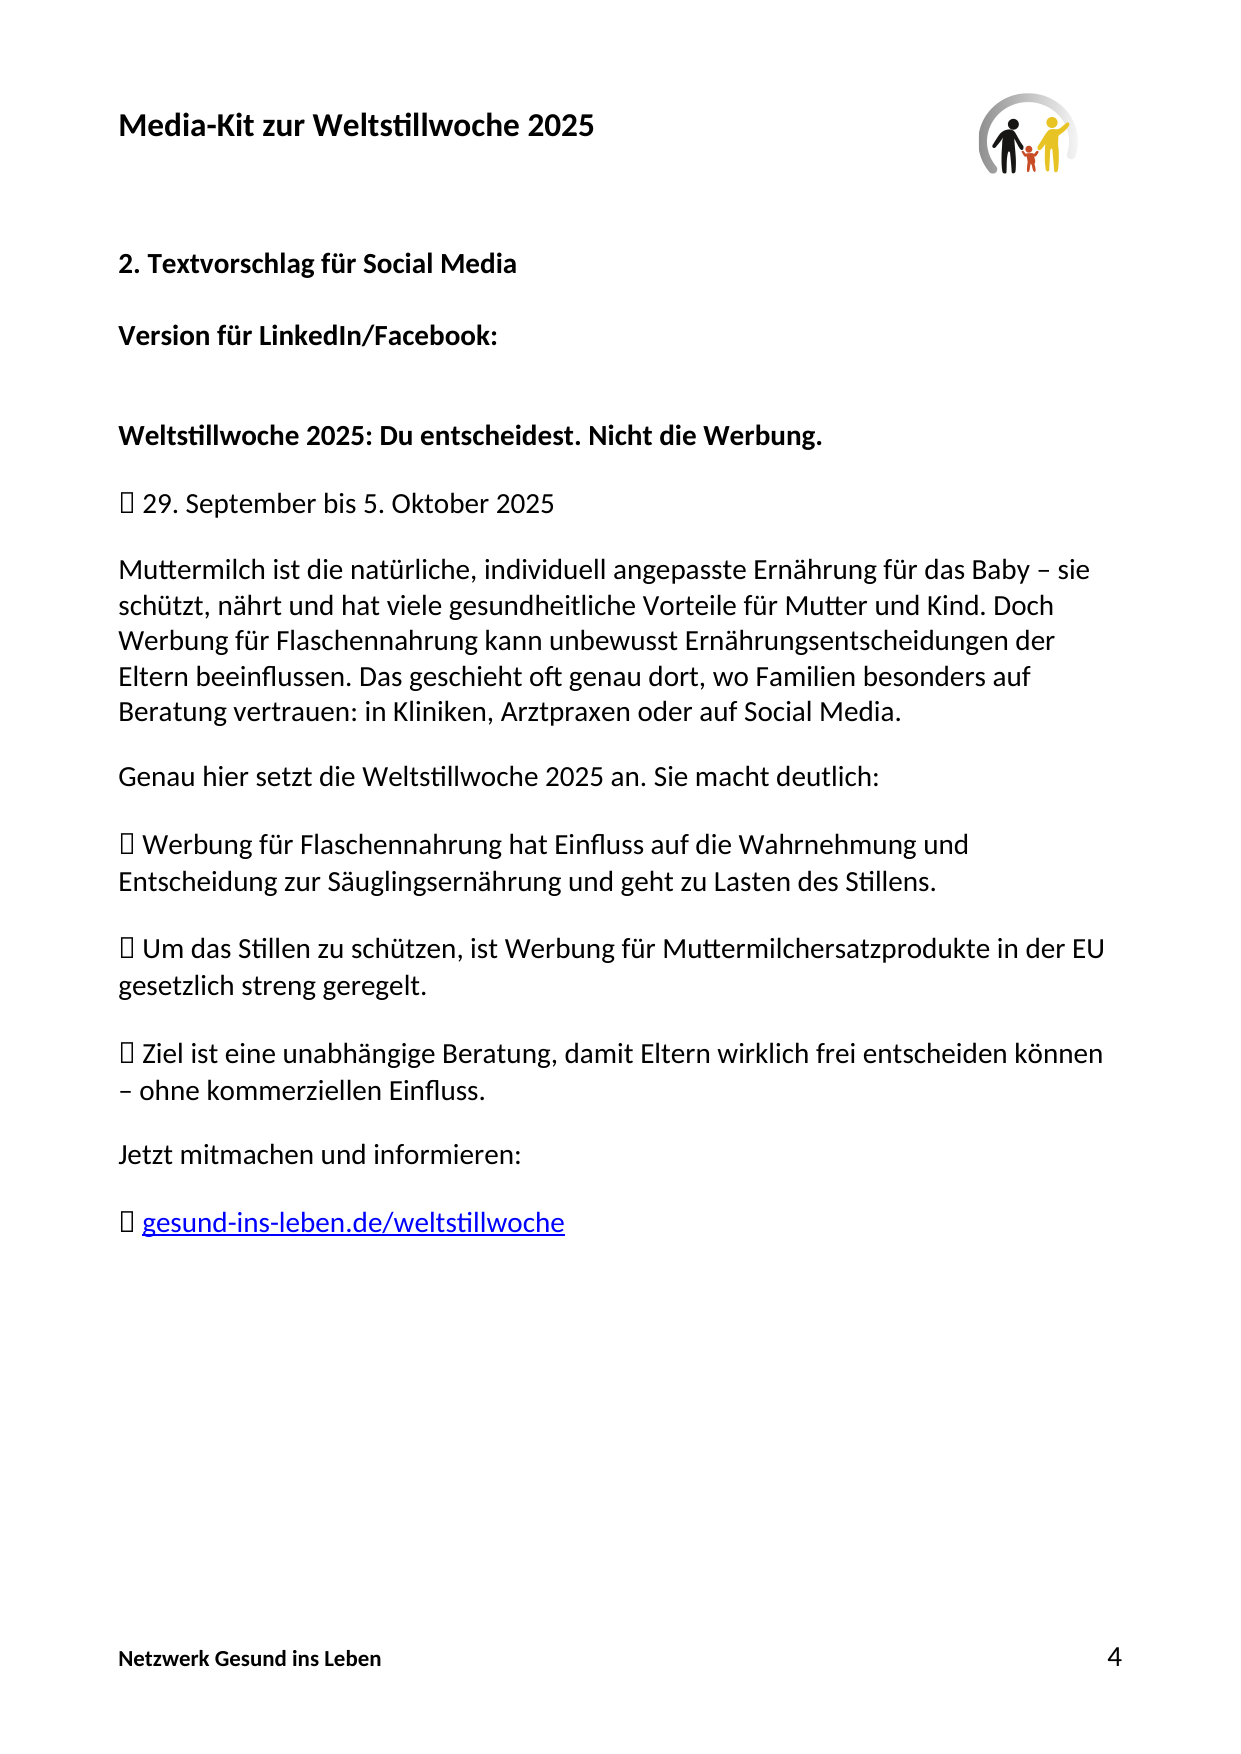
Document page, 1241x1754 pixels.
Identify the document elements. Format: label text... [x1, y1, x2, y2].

text Version für LinkedIn/Facebook: [118, 317, 1122, 352]
text 🔎 Ziel ist eine unabhängige Beratung, damit Eltern wirklich frei entscheiden können – ohne kommerziellen Einfluss. [118, 1032, 1122, 1107]
text Weltstillwoche 2025: Du entscheidest. Nicht die Werbung. [118, 417, 1122, 453]
text 2. Textvorschlag für Social Media [118, 246, 1122, 281]
text Muttermilch ist die natürliche, individuell angepasste Ernährung für das Baby – sie schützt, nährt und hat viele gesundheitliche Vorteile für Mutter und Kind. Doch Werbung für Flaschennahrung kann unbewusst Ernährungsentscheidungen der Eltern beeinflussen. Das geschieht oft genau dort, wo Familien besonders auf Beratung vertrauen: in Kliniken, Arztpraxen oder auf Social Media. [118, 551, 1122, 729]
text Jetzt mitmachen und informieren: [118, 1136, 1122, 1172]
text Genau hier setzt die Weltstillwoche 2025 an. Sie macht deutlich: [118, 758, 1122, 794]
text 🔗 gesund-ins-leben.de/weltstillwoche [118, 1201, 1122, 1241]
picture [978, 93, 1078, 187]
text 📅 29. September bis 5. Oktober 2025 [118, 482, 1122, 522]
text 🔎 Um das Stillen zu schützen, ist Werbung für Muttermilchersatzprodukte in der EU gesetzlich streng geregelt. [118, 927, 1122, 1003]
text 🔎 Werbung für Flaschennahrung hat Einfluss auf die Wahrnehmung und Entscheidung zur Säuglingsernährung und geht zu Lasten des Stillens. [118, 823, 1122, 898]
